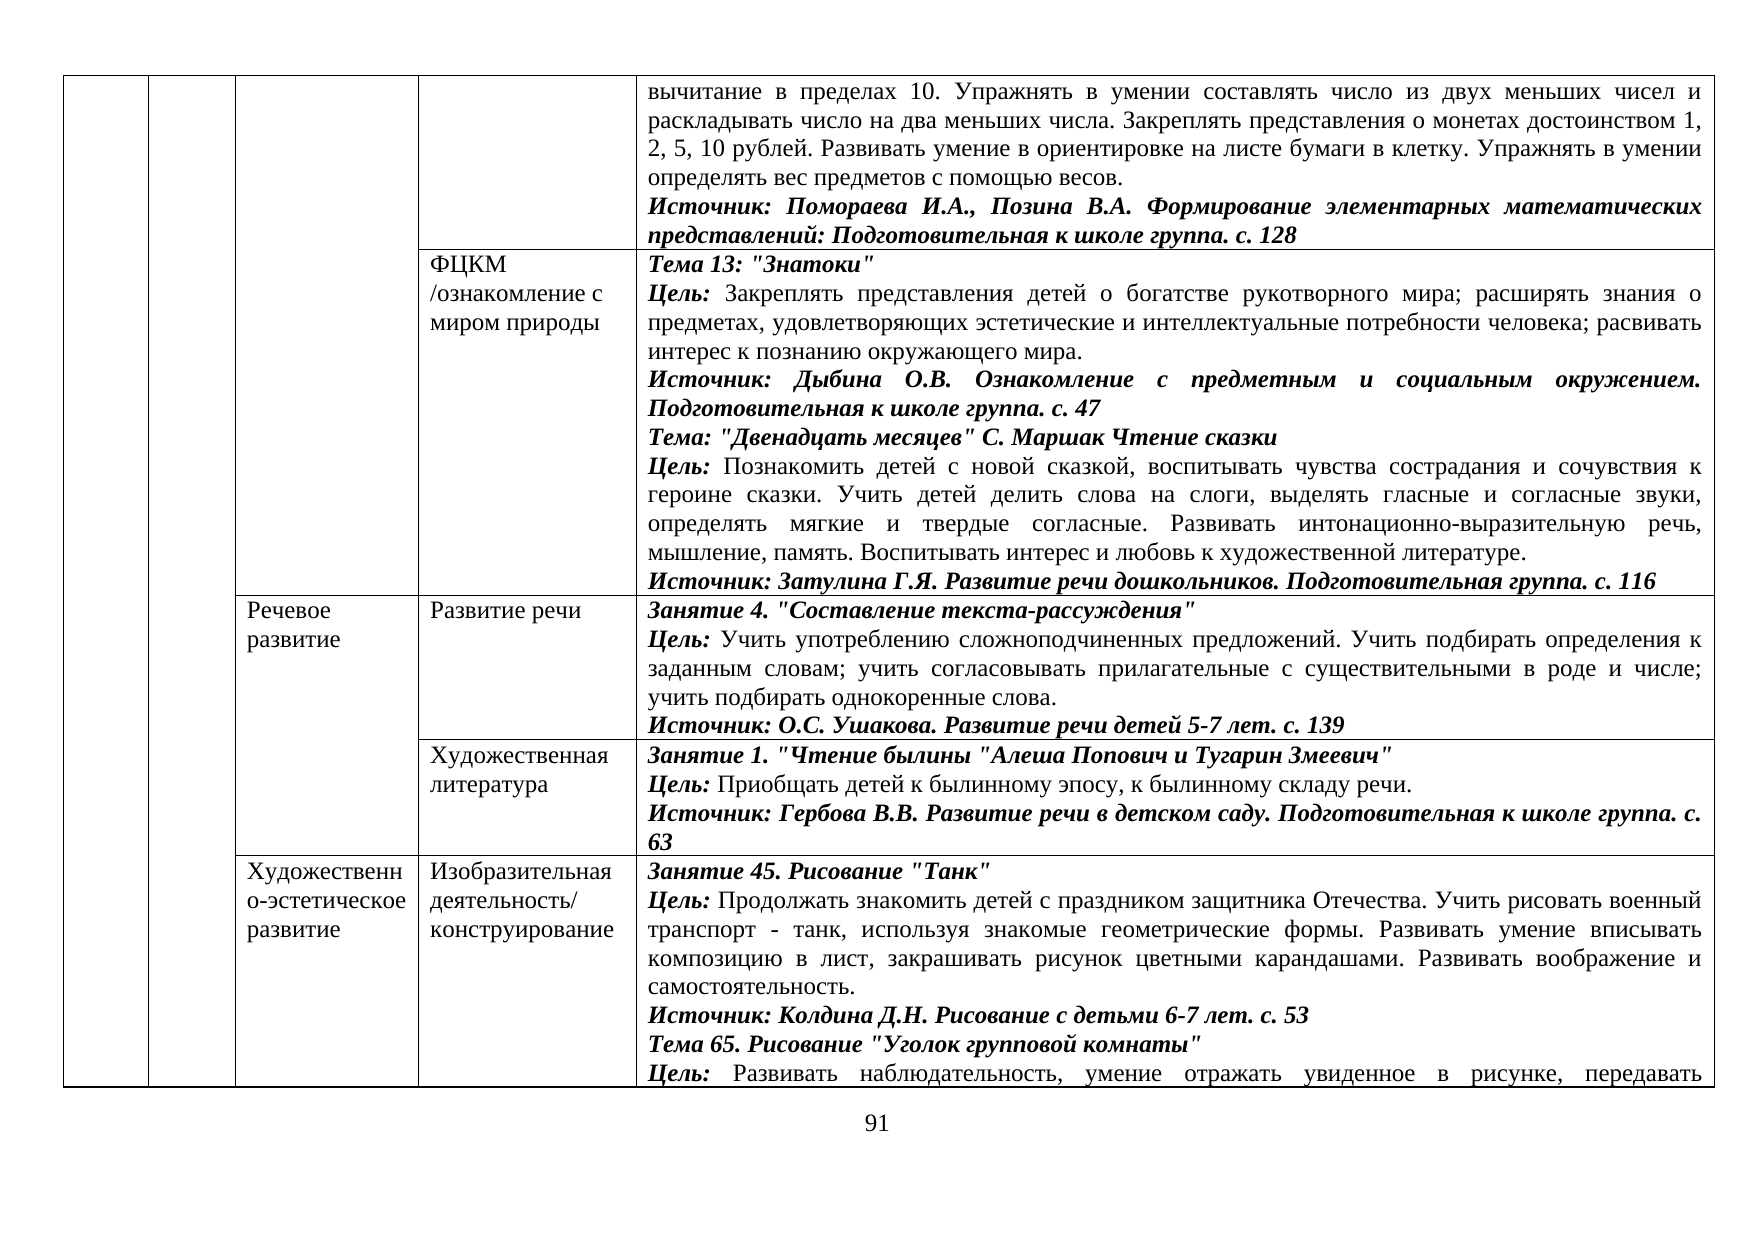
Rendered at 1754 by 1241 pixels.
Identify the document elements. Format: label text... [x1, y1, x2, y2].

table_cell ФЦКМ /ознакомление с миром природы [419, 250, 636, 594]
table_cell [637, 76, 1714, 248]
table_cell Развитие речи [419, 596, 636, 739]
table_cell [236, 76, 418, 594]
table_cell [637, 856, 1714, 1086]
table_cell Занятие 1. "Чтение былины "Алеша Попович и Тугарин Змеевич" Цель: Приобщать детей к былинному эпосу, к былинному складу речи. Источник: Гербова В.В. Развитие речи в детском саду. Подготовительная к школе группа. с. 63 [637, 740, 1714, 855]
table_cell Тема 13: "Знатоки" Цель: Закреплять представления детей о богатстве рукотворного мира; расширять знания о предметах, удовлетворяющих эстетические и интеллектуальные потребности человека; расвивать интерес к познанию окружающего мира. Источник: Дыбина О.В. Ознакомление с предметным и социальным окружением. Подготовительная к школе группа. с. 47 Тема: "Двенадцать месяцев" С. Маршак Чтение сказки Цель: Познакомить детей с новой сказкой, воспитывать чувства сострадания и сочувствия к героине сказки. Учить детей делить слова на слоги, выделять гласные и согласные звуки, определять мягкие и твердые согласные. Развивать интонационно-выразительную речь, мышление, память. Воспитывать интерес и любовь к художественной литературе. Источник: Затулина Г.Я. Развитие речи дошкольников. Подготовительная группа. с. 116 [637, 250, 1714, 594]
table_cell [419, 856, 636, 1086]
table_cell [419, 76, 636, 248]
table_cell Художественная литература [419, 740, 636, 855]
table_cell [236, 856, 418, 1086]
table_cell Занятие 4. "Составление текста-рассуждения" Цель: Учить употреблению сложноподчиненных предложений. Учить подбирать определения к заданным словам; учить согласовывать прилагательные с существительными в роде и числе; учить подбирать однокоренные слова. Источник: О.С. Ушакова. Развитие речи детей 5-7 лет. с. 139 [637, 596, 1714, 739]
table_cell Речевое развитие [236, 596, 418, 855]
